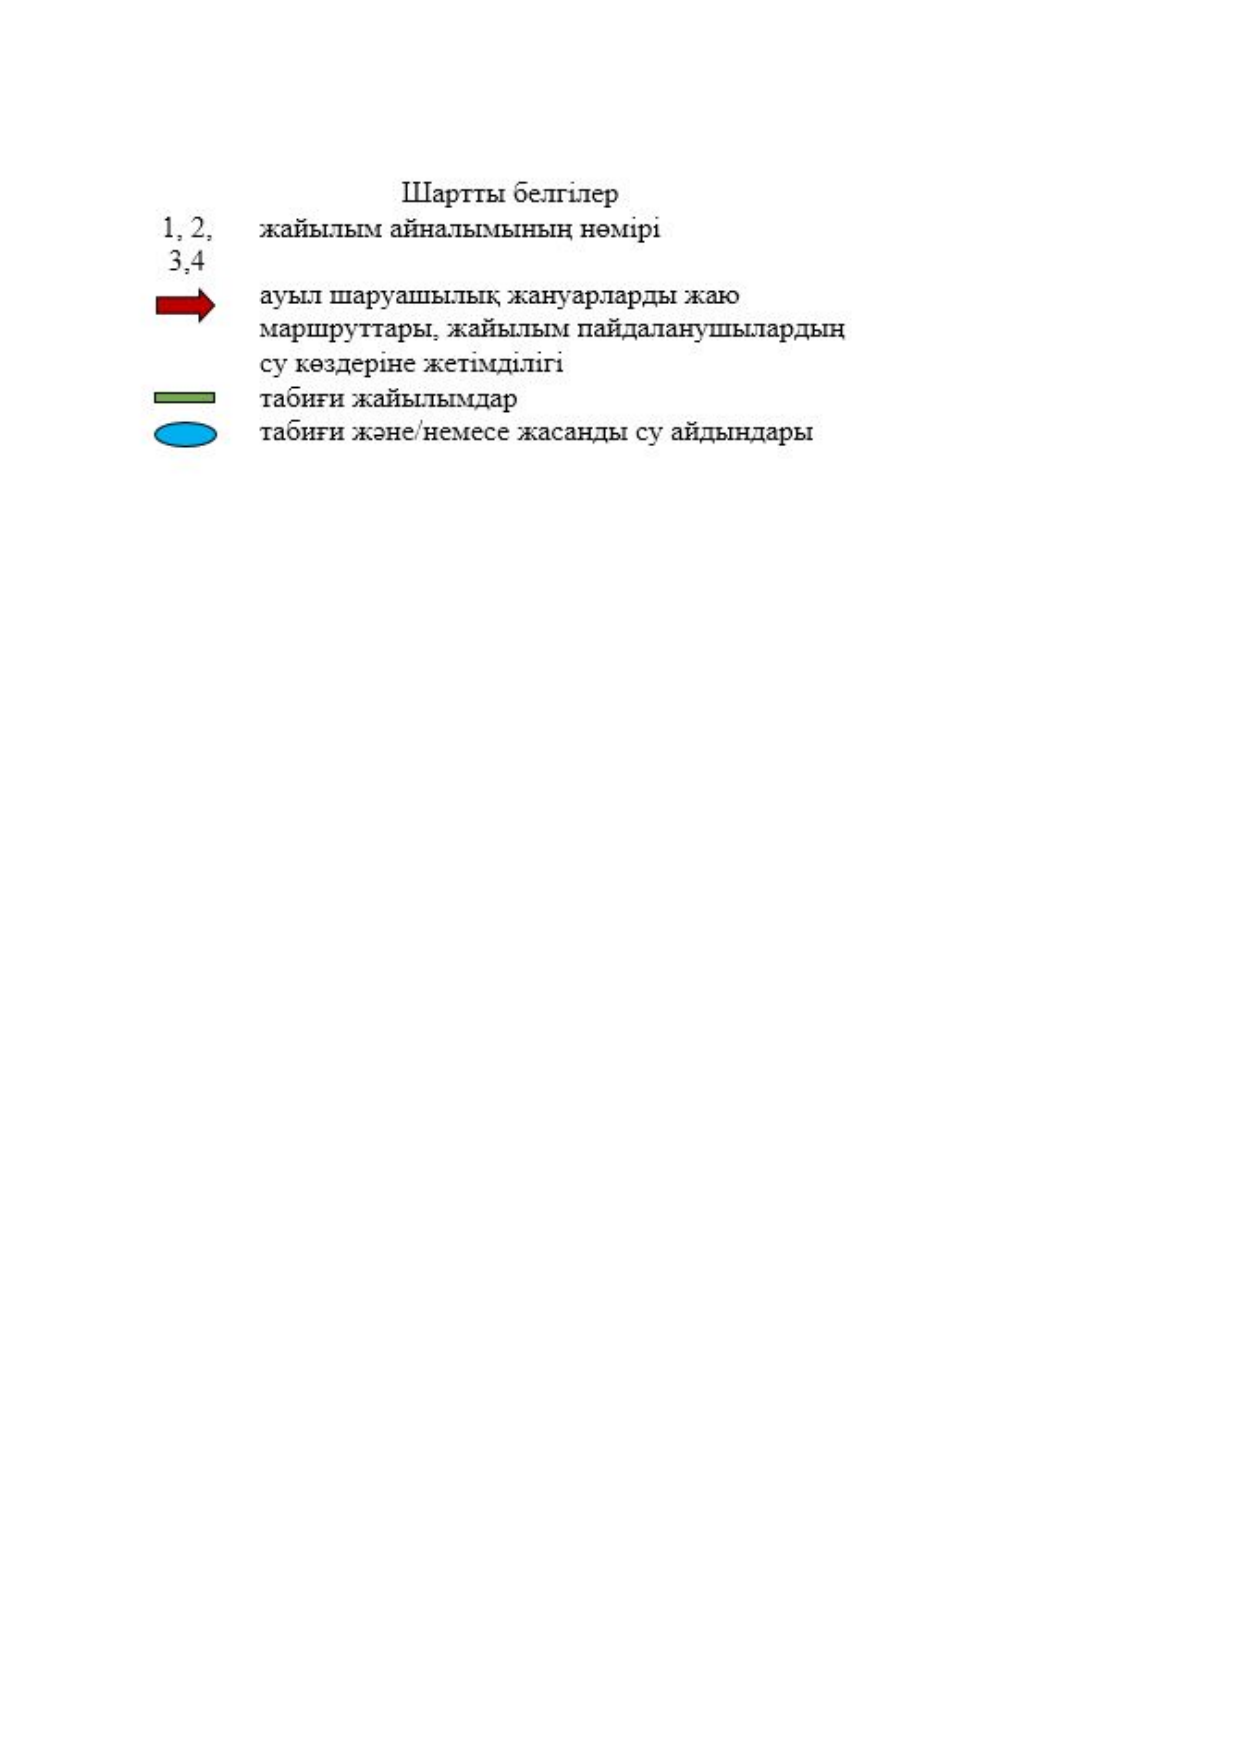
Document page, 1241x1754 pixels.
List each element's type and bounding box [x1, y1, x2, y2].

picture [112, 150, 1241, 494]
